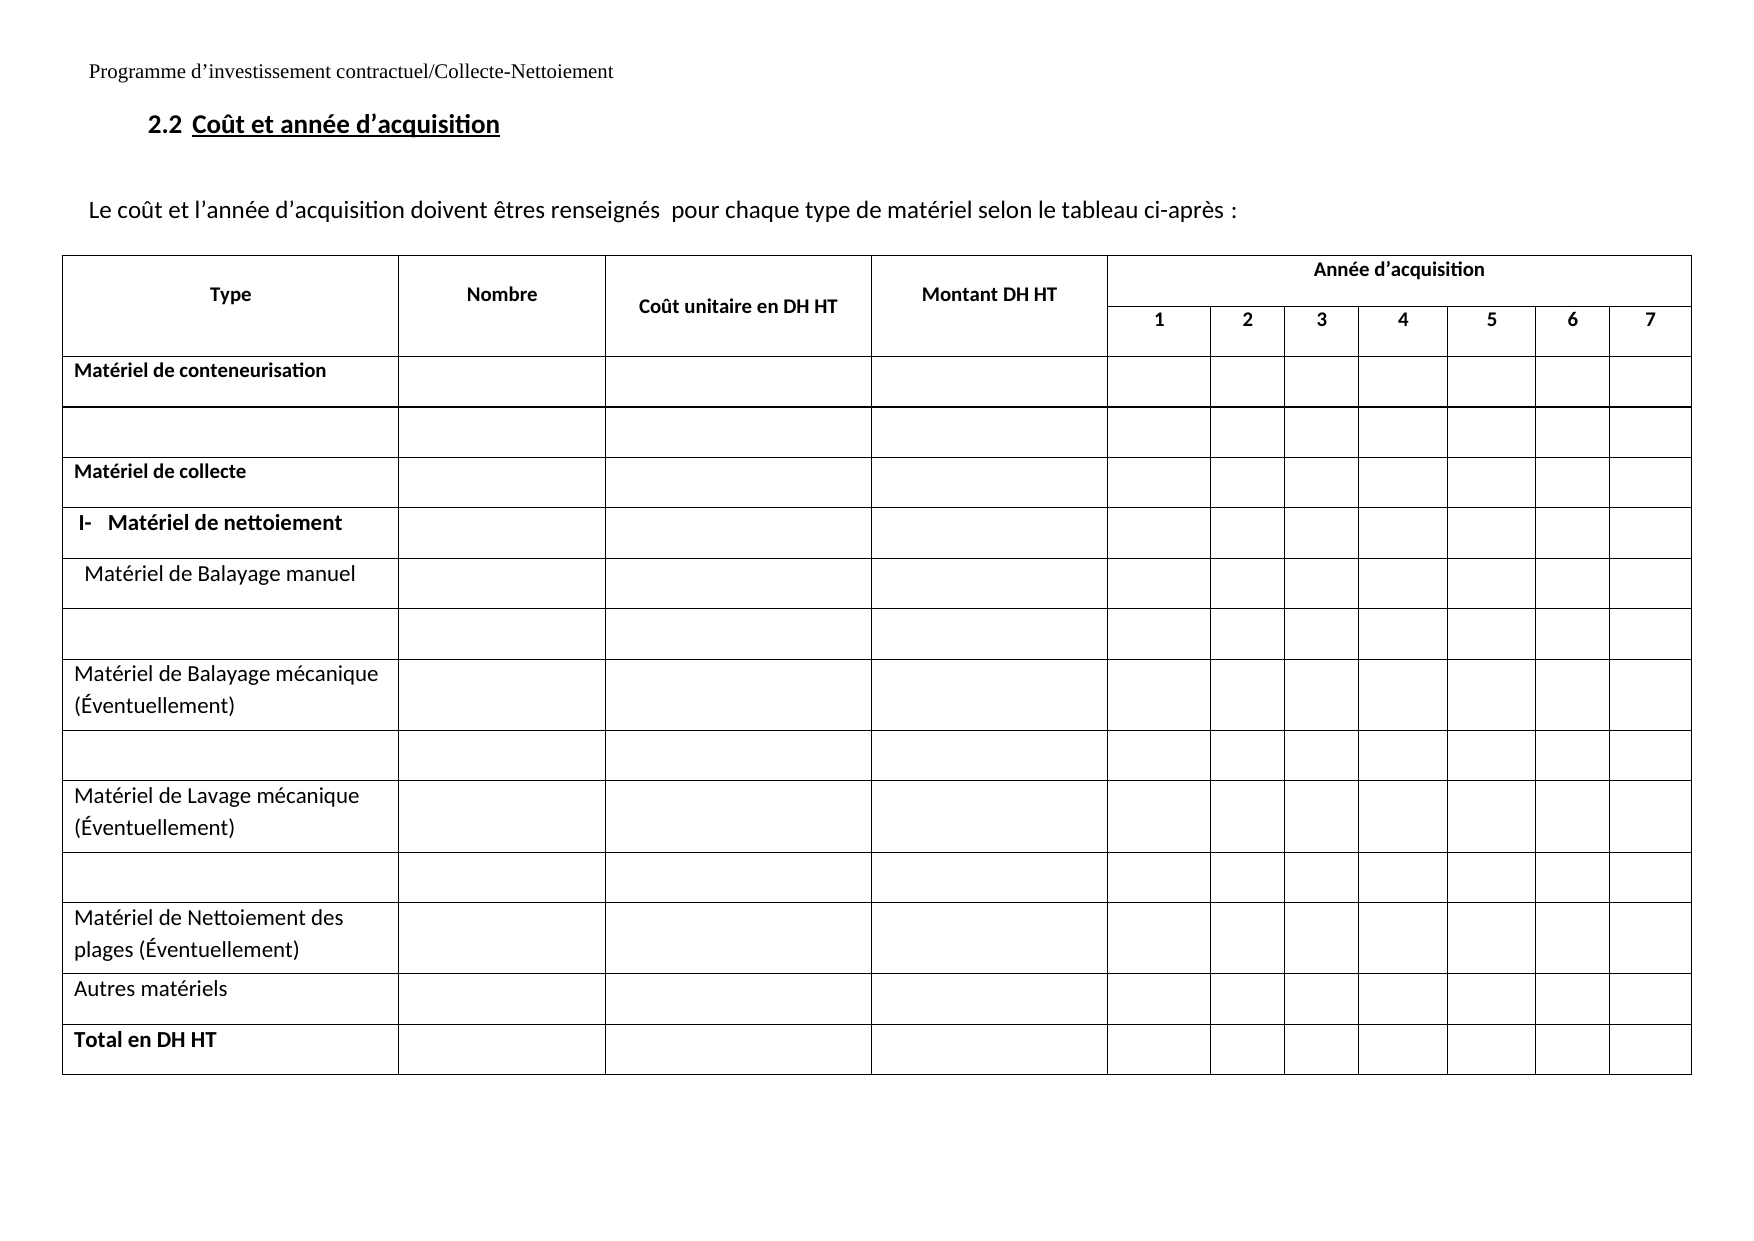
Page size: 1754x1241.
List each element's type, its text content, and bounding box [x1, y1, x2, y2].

table_cell Matériel de Balayage manuel [63, 559, 398, 608]
table_cell [1108, 458, 1210, 507]
table_cell [606, 458, 871, 507]
table_cell [1536, 1025, 1609, 1074]
table_cell [1536, 903, 1609, 973]
table_cell [1448, 559, 1535, 608]
table_cell [399, 408, 605, 457]
table_cell [1448, 609, 1535, 658]
table_header Nombre [399, 256, 605, 356]
table_cell [606, 609, 871, 658]
table_cell [399, 853, 605, 902]
table_cell [1108, 357, 1210, 406]
table_cell [606, 408, 871, 457]
table_cell [1359, 357, 1447, 406]
table_cell [606, 974, 871, 1024]
table_cell [1448, 660, 1535, 730]
table_cell [399, 974, 605, 1024]
table_cell [1359, 903, 1447, 973]
table_cell [1108, 903, 1210, 973]
table_cell [1211, 1025, 1284, 1074]
table_cell [1108, 408, 1210, 457]
table_cell [399, 660, 605, 730]
table_cell [1285, 408, 1358, 457]
table_cell 1 [1108, 307, 1210, 356]
table_cell [1448, 408, 1535, 457]
table_cell Autres matériels [63, 974, 398, 1024]
table_cell [1610, 1025, 1691, 1074]
table_cell [1448, 731, 1535, 780]
table_cell [1610, 559, 1691, 608]
table_cell Matériel de collecte [63, 458, 398, 507]
table_cell [872, 1025, 1107, 1074]
table_cell [872, 660, 1107, 730]
table_cell [1359, 609, 1447, 658]
table_cell [1448, 974, 1535, 1024]
table_cell [1610, 903, 1691, 973]
table_cell [63, 609, 398, 658]
table_cell [1211, 903, 1284, 973]
table_cell [606, 1025, 871, 1074]
table_cell [1610, 731, 1691, 780]
table_cell [1285, 1025, 1358, 1074]
table_cell [1108, 660, 1210, 730]
table_cell [1108, 781, 1210, 852]
table_cell [1285, 609, 1358, 658]
table_cell [1285, 853, 1358, 902]
table_cell [1359, 660, 1447, 730]
table_cell [1285, 357, 1358, 406]
table_cell [606, 357, 871, 406]
table_cell Matériel de Nettoiement des plages (Éventuellement) [63, 903, 398, 973]
table_cell [1211, 508, 1284, 558]
table_cell 6 [1536, 307, 1609, 356]
table_cell Matériel de nettoiement [63, 508, 398, 558]
table_cell [872, 609, 1107, 658]
table_cell 5 [1448, 307, 1535, 356]
table_header Montant DH HT [872, 256, 1107, 356]
table_cell [1448, 357, 1535, 406]
table_cell [399, 903, 605, 973]
table_cell [872, 974, 1107, 1024]
table_cell [1448, 508, 1535, 558]
table_cell [1536, 408, 1609, 457]
table_cell [1211, 408, 1284, 457]
list Coût et année d’acquisition [148, 107, 1665, 140]
table_cell [872, 458, 1107, 507]
table_cell Matériel de conteneurisation [63, 357, 398, 406]
table_header Type [63, 256, 398, 356]
table_cell [63, 408, 398, 457]
table_cell 4 [1359, 307, 1447, 356]
table_cell [1285, 508, 1358, 558]
table_header Année d’acquisition [1108, 256, 1691, 306]
table_cell [606, 559, 871, 608]
table_cell [1211, 731, 1284, 780]
table_cell [1359, 458, 1447, 507]
table_cell [872, 508, 1107, 558]
table_cell [1536, 559, 1609, 608]
table_cell [1610, 974, 1691, 1024]
table_cell [872, 853, 1107, 902]
table_cell [1448, 853, 1535, 902]
table_cell Matériel de Balayage mécanique (Éventuellement) [63, 660, 398, 730]
table_cell [1536, 781, 1609, 852]
table_cell [1610, 458, 1691, 507]
table_cell [1448, 903, 1535, 973]
table_cell [1359, 508, 1447, 558]
table_cell [399, 731, 605, 780]
table_cell [1536, 853, 1609, 902]
table_cell [872, 408, 1107, 457]
table_cell [1359, 974, 1447, 1024]
text Le coût et l’année d’acquisition doivent êtres renseignés pour chaque type de matériel selon le tableau ci-après : [89, 194, 1665, 224]
table_cell [1108, 853, 1210, 902]
table_cell [1285, 903, 1358, 973]
table_cell [399, 1025, 605, 1074]
table_cell [63, 853, 398, 902]
table_cell [606, 781, 871, 852]
table_cell Total en DH HT [63, 1025, 398, 1074]
table_cell [1359, 853, 1447, 902]
table_cell [606, 508, 871, 558]
table_cell [1359, 408, 1447, 457]
table_cell [872, 731, 1107, 780]
table_cell 2 [1211, 307, 1284, 356]
table_cell [1211, 660, 1284, 730]
table_cell [1285, 559, 1358, 608]
table_cell [1610, 609, 1691, 658]
table_cell [1610, 357, 1691, 406]
table_cell [1285, 458, 1358, 507]
table_cell [399, 559, 605, 608]
table_cell [1610, 853, 1691, 902]
table_cell Matériel de Lavage mécanique (Éventuellement) [63, 781, 398, 852]
table_cell [1108, 1025, 1210, 1074]
table_cell [1108, 609, 1210, 658]
table_cell [606, 731, 871, 780]
table_cell [1211, 781, 1284, 852]
table_cell [606, 853, 871, 902]
table_cell [1211, 559, 1284, 608]
table_cell [1211, 974, 1284, 1024]
table_cell 7 [1610, 307, 1691, 356]
table_cell [1211, 609, 1284, 658]
table_cell [1536, 458, 1609, 507]
table_cell [1285, 974, 1358, 1024]
table_cell [1108, 731, 1210, 780]
table_cell [1536, 609, 1609, 658]
table_cell [1108, 508, 1210, 558]
table_cell [1359, 781, 1447, 852]
table_cell 3 [1285, 307, 1358, 356]
table_cell [1285, 660, 1358, 730]
table_cell [399, 609, 605, 658]
table_cell [606, 903, 871, 973]
table_cell [606, 660, 871, 730]
table_cell [1536, 508, 1609, 558]
table_cell [1536, 974, 1609, 1024]
table_cell [1108, 974, 1210, 1024]
table_cell [1448, 458, 1535, 507]
table_cell [872, 903, 1107, 973]
table_cell [1610, 781, 1691, 852]
table_cell [399, 781, 605, 852]
table_cell [1211, 853, 1284, 902]
table_cell [399, 357, 605, 406]
table_cell [872, 781, 1107, 852]
table_cell [1536, 357, 1609, 406]
table_header Coût unitaire en DH HT [606, 256, 871, 356]
table_cell [1285, 731, 1358, 780]
table_cell [1211, 357, 1284, 406]
table_cell [1536, 731, 1609, 780]
table_cell [399, 458, 605, 507]
table_cell [1211, 458, 1284, 507]
table_cell [872, 357, 1107, 406]
table_cell [1610, 660, 1691, 730]
table_cell [1359, 731, 1447, 780]
table_cell [1359, 1025, 1447, 1074]
table_cell [1610, 508, 1691, 558]
table_cell [1536, 660, 1609, 730]
table_cell [1448, 781, 1535, 852]
table_cell [1448, 1025, 1535, 1074]
table_cell [1285, 781, 1358, 852]
table_cell [1359, 559, 1447, 608]
table_cell [1108, 559, 1210, 608]
table_cell [872, 559, 1107, 608]
table_cell [1610, 408, 1691, 457]
table_cell [399, 508, 605, 558]
table_cell [63, 731, 398, 780]
